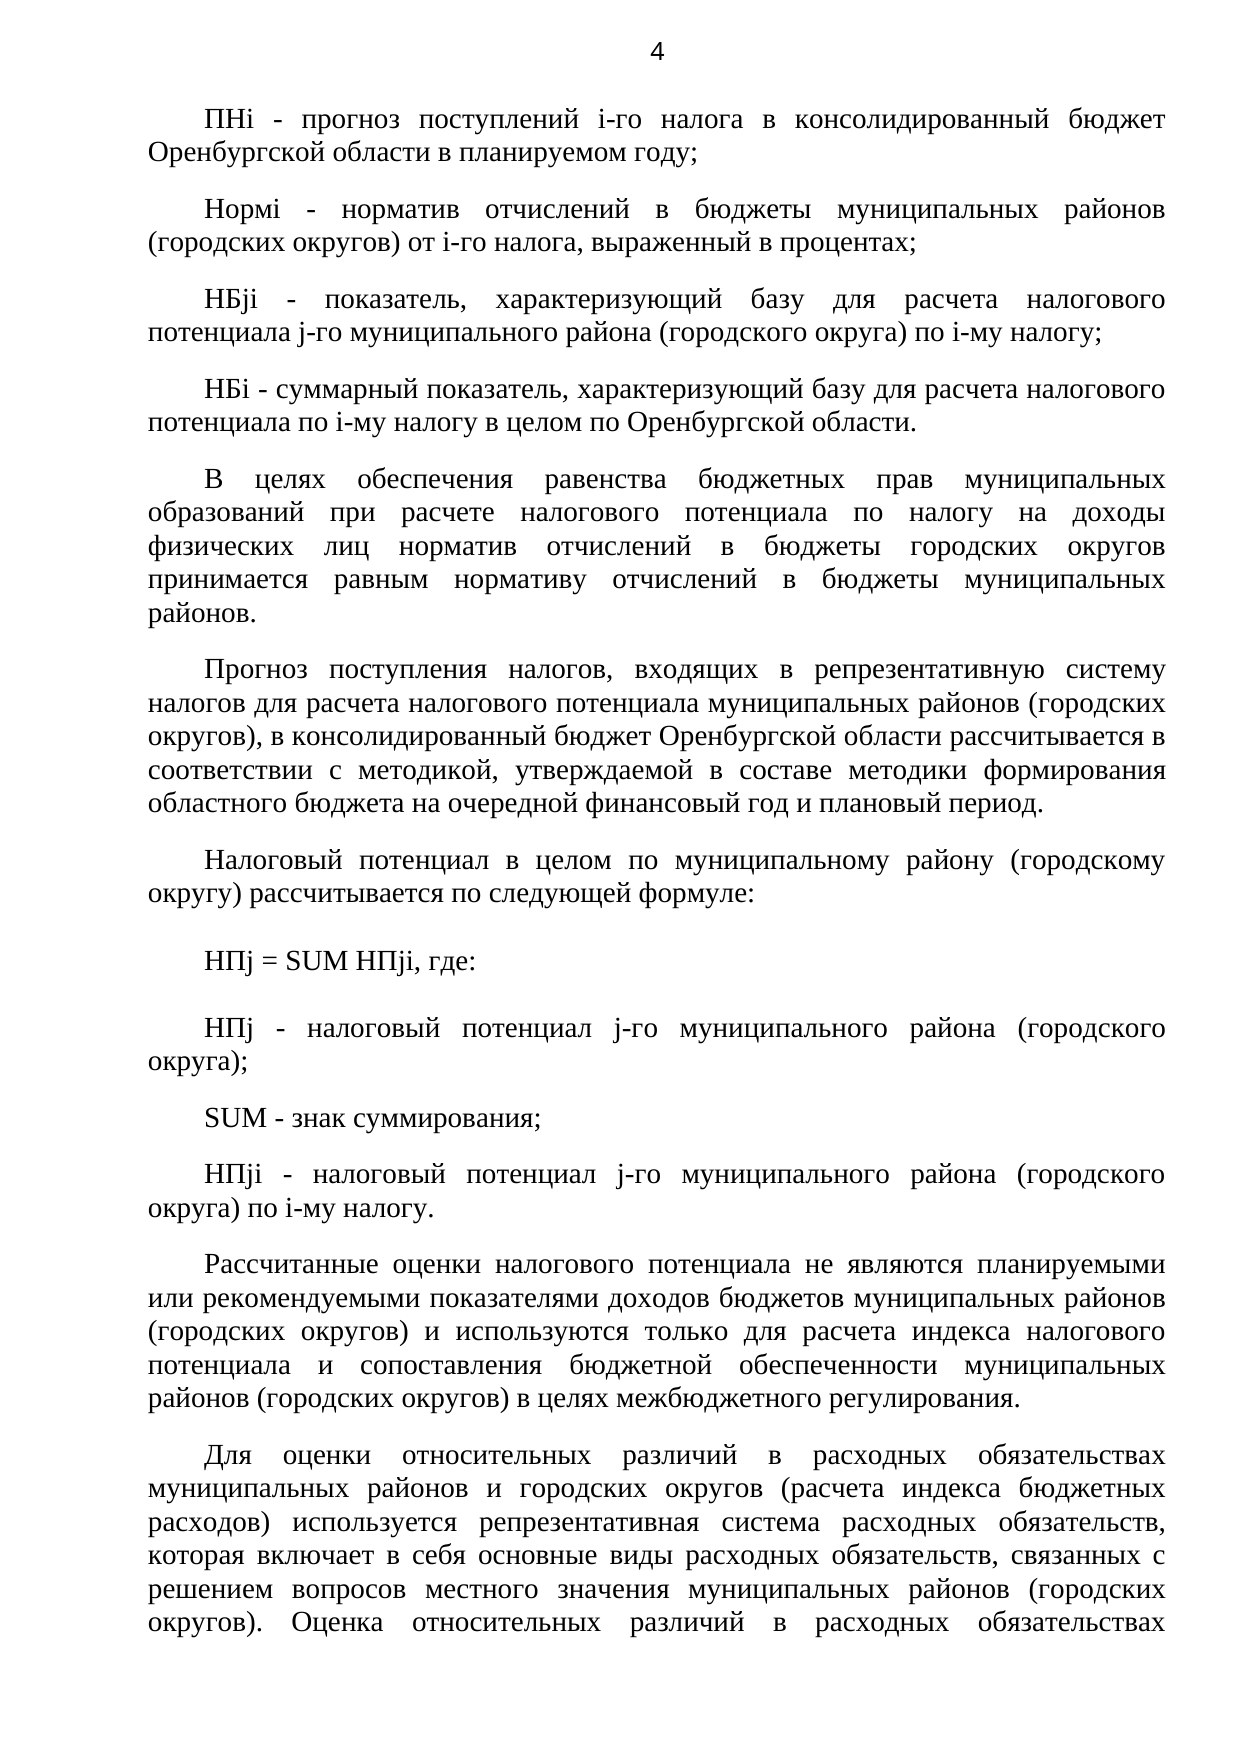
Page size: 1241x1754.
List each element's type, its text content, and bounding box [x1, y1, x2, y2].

text В целях обеспечения равенства бюджетных прав муниципальных образований при расчете налогового потенциала по налогу на доходы физических лиц норматив отчислений в бюджеты городских округов принимается равным нормативу отчислений в бюджеты муниципальных районов. [148, 461, 1167, 628]
text Рассчитанные оценки налогового потенциала не являются планируемыми или рекомендуемыми показателями доходов бюджетов муниципальных районов (городских округов) и используются только для расчета индекса налогового потенциала и сопоставления бюджетной обеспеченности муниципальных районов (городских округов) в целях межбюджетного регулирования. [148, 1246, 1167, 1414]
text Налоговый потенциал в целом по муниципальному району (городскому округу) рассчитывается по следующей формуле: [148, 842, 1167, 909]
text Нормi - норматив отчислений в бюджеты муниципальных районов (городских округов) от i-го налога, выраженный в процентах; [148, 191, 1167, 258]
text SUM - знак суммирования; [148, 1100, 1167, 1133]
text НБi - суммарный показатель, характеризующий базу для расчета налогового потенциала по i-му налогу в целом по Оренбургской области. [148, 371, 1167, 438]
text НПj - налоговый потенциал j-го муниципального района (городского округа); [148, 1010, 1167, 1077]
text НПji - налоговый потенциал j-го муниципального района (городского округа) по i-му налогу. [148, 1156, 1167, 1223]
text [148, 1437, 1167, 1638]
text ПНi - прогноз поступлений i-го налога в консолидированный бюджет Оренбургской области в планируемом году; [148, 101, 1167, 168]
text Прогноз поступления налогов, входящих в репрезентативную систему налогов для расчета налогового потенциала муниципальных районов (городских округов), в консолидированный бюджет Оренбургской области рассчитывается в соответствии с методикой, утверждаемой в составе методики формирования областного бюджета на очередной финансовый год и плановый период. [148, 651, 1167, 819]
text НБji - показатель, характеризующий базу для расчета налогового потенциала j-го муниципального района (городского округа) по i-му налогу; [148, 281, 1167, 348]
text НПj = SUM НПji, где: [148, 943, 1167, 976]
